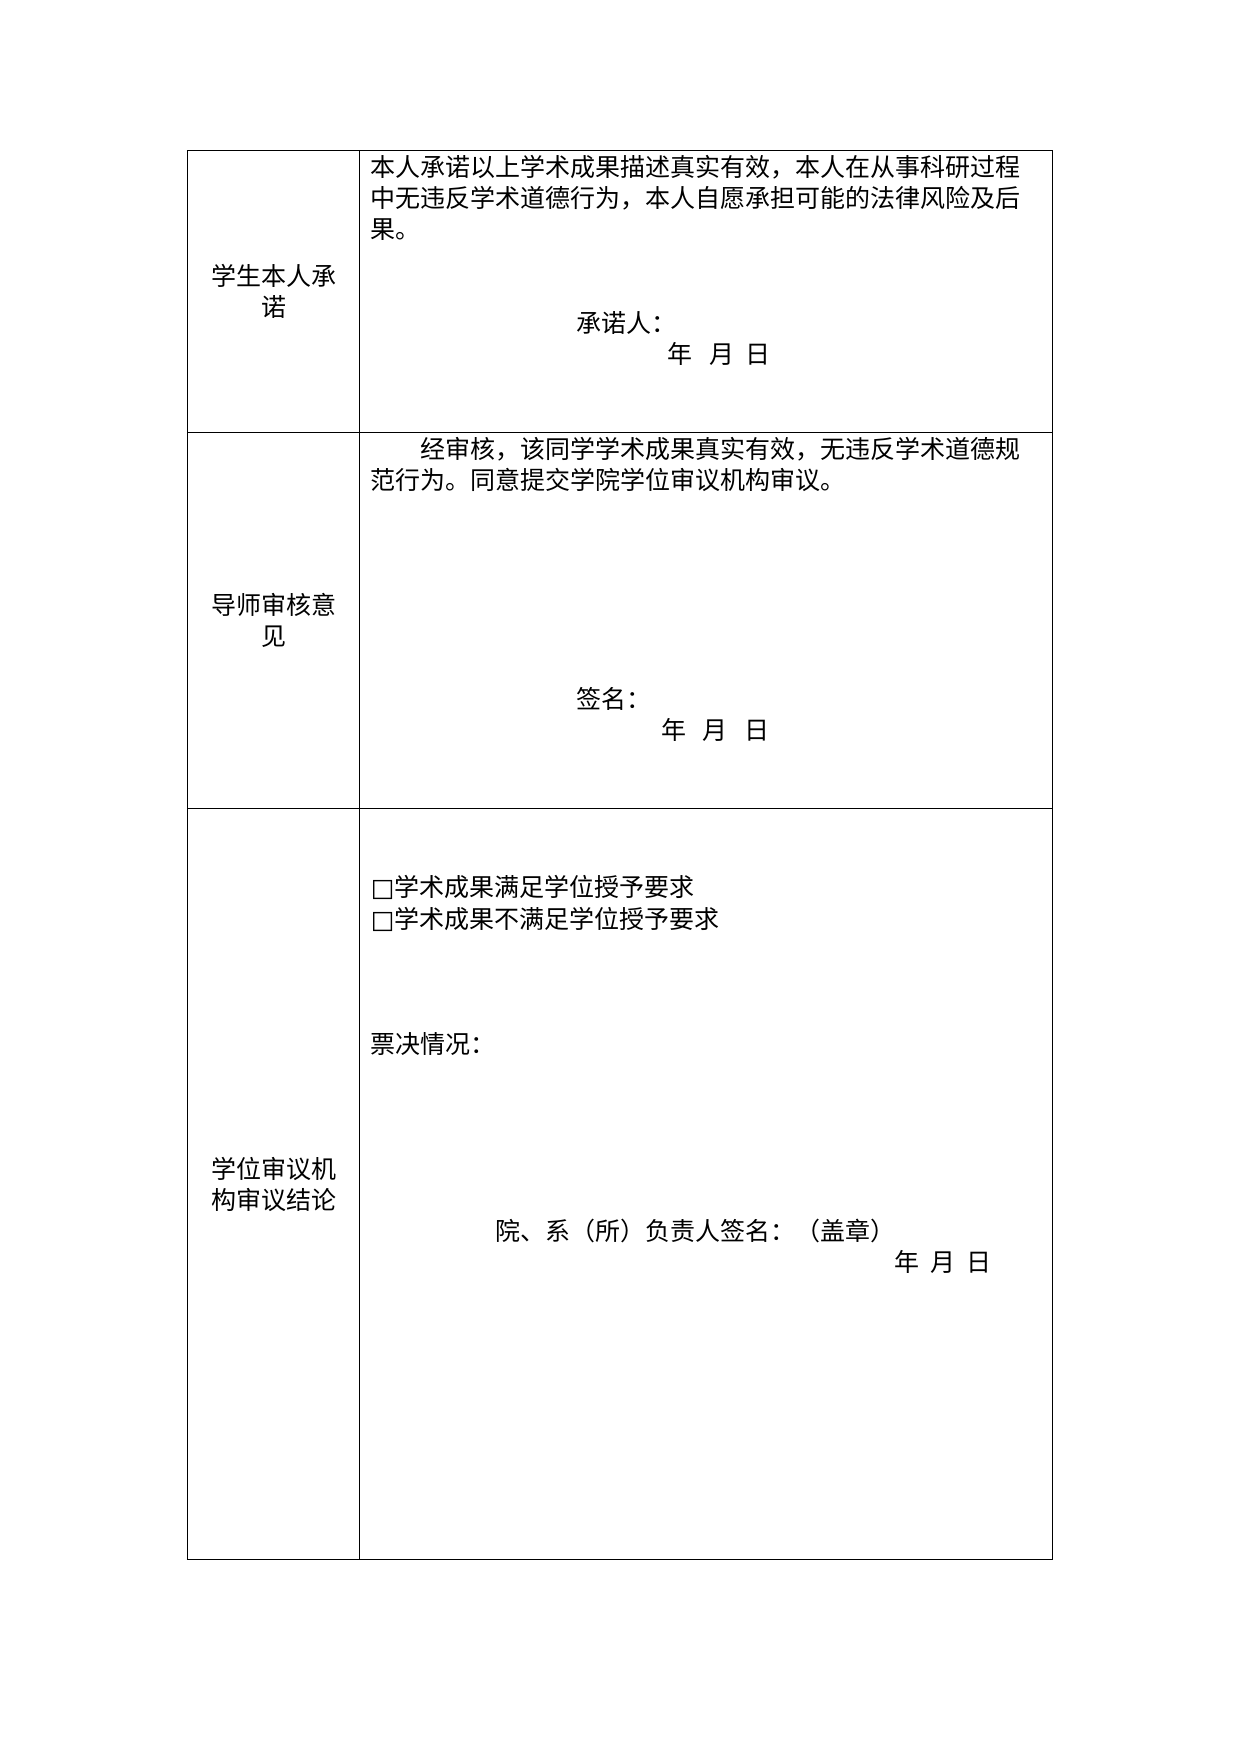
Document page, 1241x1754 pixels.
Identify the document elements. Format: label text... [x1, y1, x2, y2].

table_cell 本人承诺以上学术成果描述真实有效，本人在从事科研过程中无违反学术道德行为，本人自愿承担可能的法律风险及后果。 承诺人： 年 月 日 [360, 151, 1052, 432]
table_cell □学术成果满足学位授予要求 □学术成果不满足学位授予要求 票决情况： 院、系（所）负责人签名：（盖章） 年 月 日 [360, 809, 1052, 1559]
table_cell 学生本人承诺 [188, 151, 359, 432]
table_cell 学位审议机构审议结论 [188, 809, 359, 1559]
table_cell 导师审核意见 [188, 433, 359, 808]
table_cell 经审核，该同学学术成果真实有效，无违反学术道德规范行为。同意提交学院学位审议机构审议。 签名： 年 月 日 [360, 433, 1052, 808]
